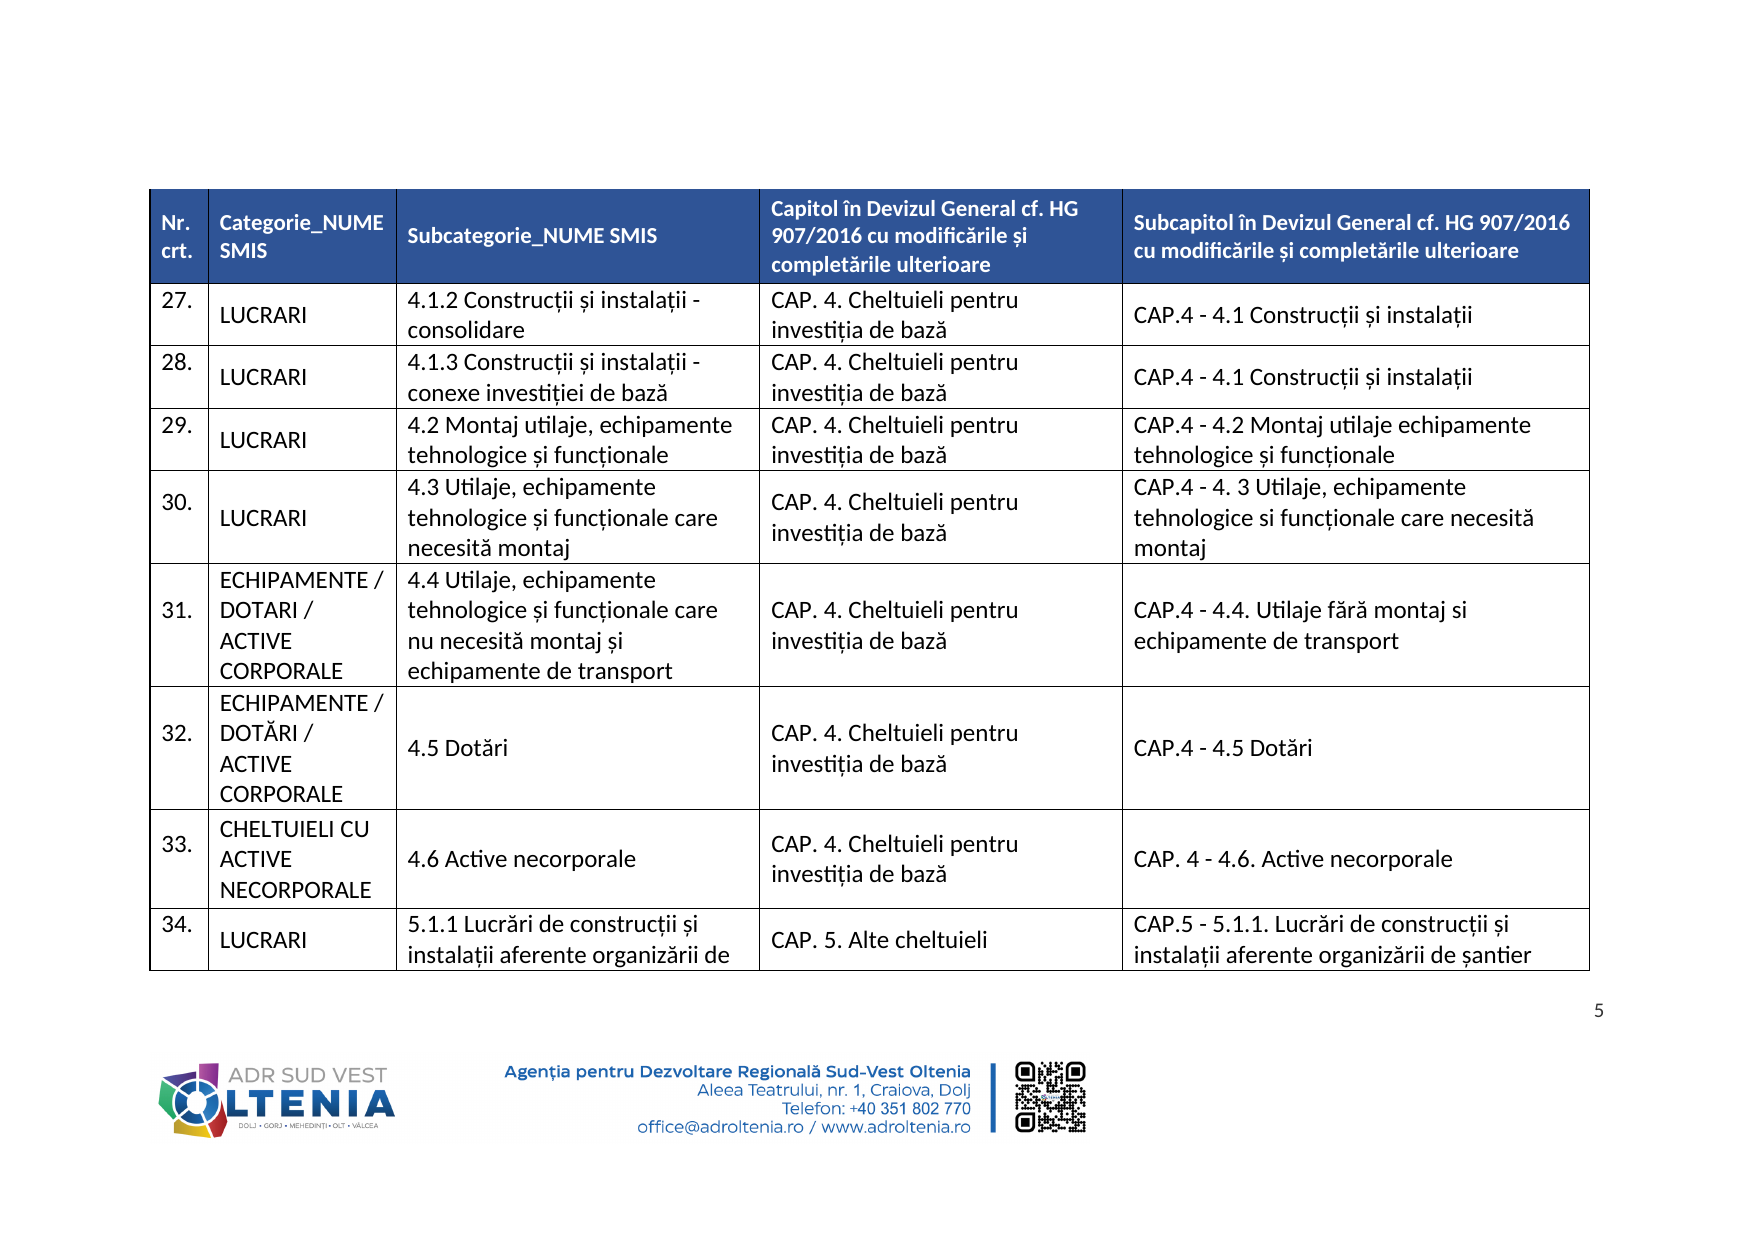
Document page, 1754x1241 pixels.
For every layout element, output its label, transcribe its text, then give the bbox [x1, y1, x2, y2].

table_cell 4.1.3 Construcții și instalații - conexe investiției de bază [397, 346, 759, 408]
table_cell 4.4 Utilaje, echipamente tehnologice și funcționale care nu necesită montaj și echipamente de transport [397, 564, 759, 686]
table_cell [151, 564, 208, 686]
table_cell CAP.4 - 4.5 Dotări [1123, 687, 1589, 809]
table_cell [151, 810, 208, 907]
table_cell CHELTUIELI CU ACTIVE NECORPORALE [209, 810, 396, 907]
picture [150, 1052, 1091, 1144]
table_header Subcategorie_NUME SMIS [397, 189, 759, 283]
table_cell [151, 909, 208, 970]
table_cell CAP. 4. Cheltuieli pentru investiția de bază [760, 810, 1122, 907]
table_header Categorie_NUME SMIS [209, 189, 396, 283]
table_cell CAP.4 - 4.4. Utilaje fără montaj si echipamente de transport [1123, 564, 1589, 686]
table_cell 4.1.2 Construcții și instalații - consolidare [397, 284, 759, 345]
table_cell CAP. 4. Cheltuieli pentru investiția de bază [760, 564, 1122, 686]
table_cell [151, 284, 208, 345]
table_cell 5.1.1 Lucrări de construcții și instalații aferente organizării de șantier [397, 909, 759, 970]
table_cell LUCRARI [209, 909, 396, 970]
table_cell CAP. 4. Cheltuieli pentru investiția de bază [760, 471, 1122, 563]
table_cell LUCRARI [209, 346, 396, 408]
table_cell [151, 687, 208, 809]
table_cell CAP.4 - 4.1 Construcții și instalații [1123, 346, 1589, 408]
table_cell [151, 346, 208, 408]
table_cell ECHIPAMENTE / DOTĂRI / ACTIVE CORPORALE [209, 687, 396, 809]
table_cell CAP. 4. Cheltuieli pentru investiția de bază [760, 284, 1122, 345]
table_cell LUCRARI [209, 409, 396, 470]
table_header Subcapitol în Devizul General cf. HG 907/2016 cu modificările și completările ulterioare [1123, 189, 1589, 283]
table_cell CAP. 5. Alte cheltuieli [760, 909, 1122, 970]
table_header Capitol în Devizul General cf. HG 907/2016 cu modificările și completările ulterioare [760, 189, 1122, 283]
table_header Nr. crt. [151, 189, 208, 283]
table_cell LUCRARI [209, 471, 396, 563]
table_cell [151, 471, 208, 563]
table_cell CAP. 4. Cheltuieli pentru investiția de bază [760, 409, 1122, 470]
table_cell ECHIPAMENTE / DOTARI / ACTIVE CORPORALE [209, 564, 396, 686]
table_cell 4.2 Montaj utilaje, echipamente tehnologice și funcționale [397, 409, 759, 470]
table_cell CAP.5 - 5.1.1. Lucrări de construcții și instalații aferente organizării de șantier [1123, 909, 1589, 970]
table_cell CAP.4 - 4.2 Montaj utilaje echipamente tehnologice și funcționale [1123, 409, 1589, 470]
table_cell 4.6 Active necorporale [397, 810, 759, 907]
table_cell LUCRARI [209, 284, 396, 345]
table_cell CAP.4 - 4.1 Construcții și instalații [1123, 284, 1589, 345]
table_cell 4.3 Utilaje, echipamente tehnologice și funcționale care necesită montaj [397, 471, 759, 563]
table_cell CAP.4 - 4. 3 Utilaje, echipamente tehnologice si funcționale care necesită montaj [1123, 471, 1589, 563]
table_cell CAP. 4. Cheltuieli pentru investiția de bază [760, 346, 1122, 408]
table_cell [151, 409, 208, 470]
table_cell CAP. 4. Cheltuieli pentru investiția de bază [760, 687, 1122, 809]
table_cell 4.5 Dotări [397, 687, 759, 809]
table_cell CAP. 4 - 4.6. Active necorporale [1123, 810, 1589, 907]
